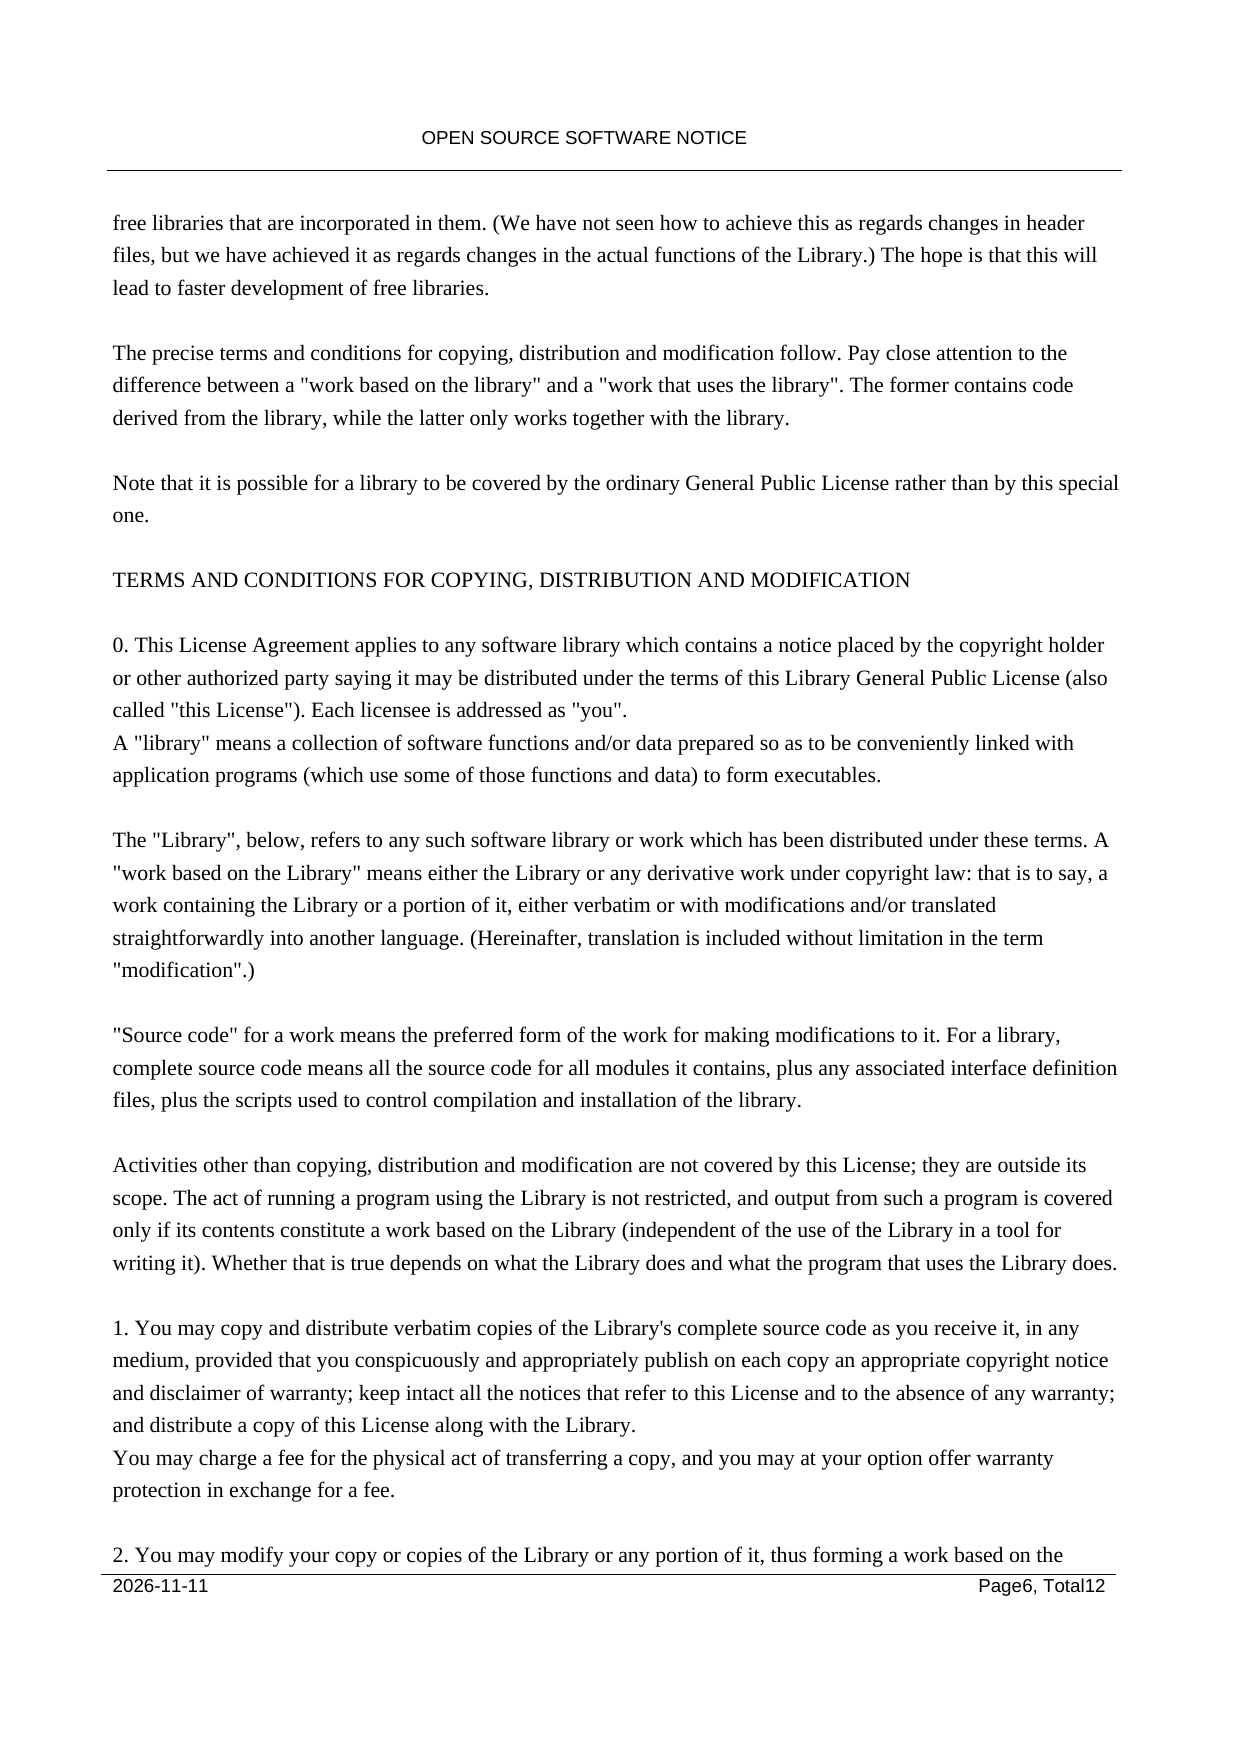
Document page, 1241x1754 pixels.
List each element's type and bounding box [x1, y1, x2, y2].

text [112, 206, 1128, 1571]
